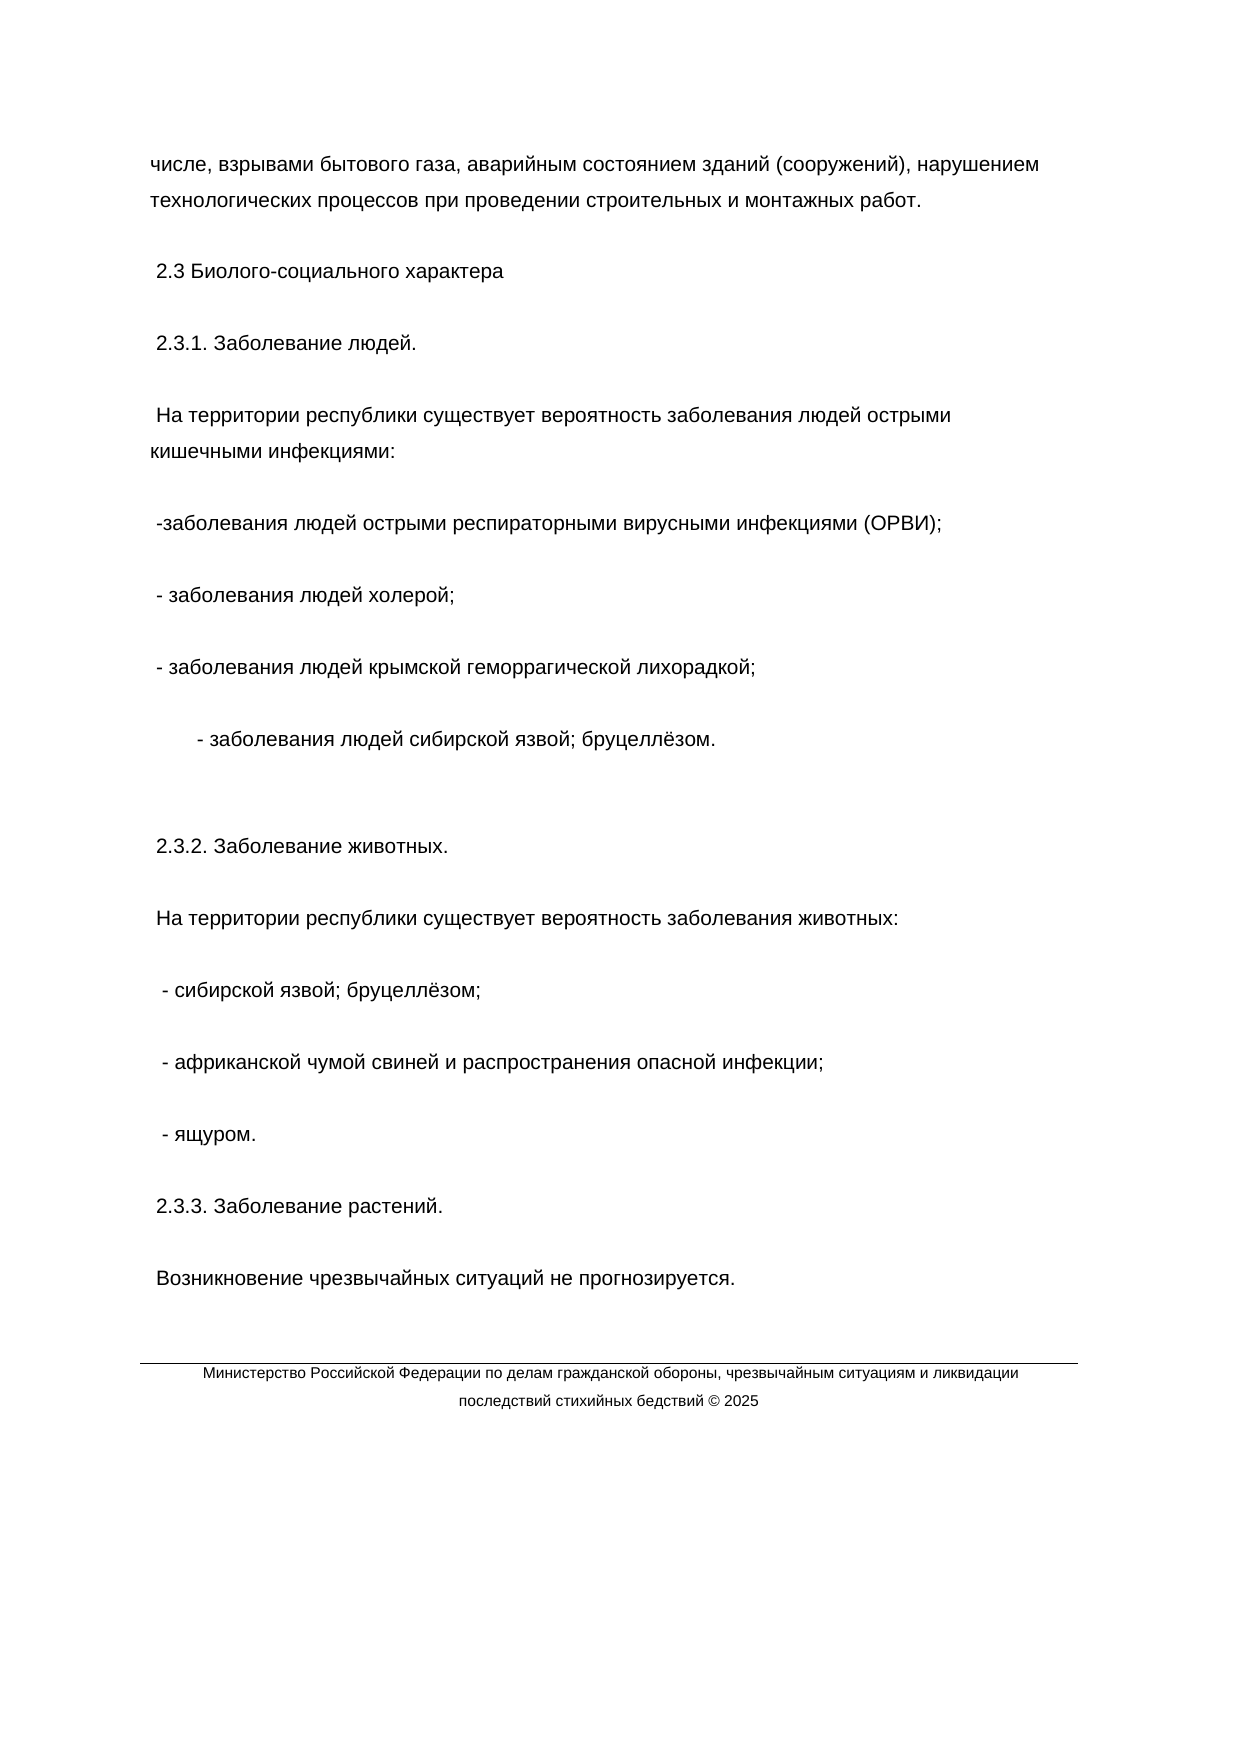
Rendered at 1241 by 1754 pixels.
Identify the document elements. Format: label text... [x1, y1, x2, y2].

table_cell Министерство Российской Федерации по делам гражданской обороны, чрезвычайным ситуациям и ликвидации последствий стихийных бедствий © 2025 [140, 1364, 1078, 1446]
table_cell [140, 150, 1078, 1362]
